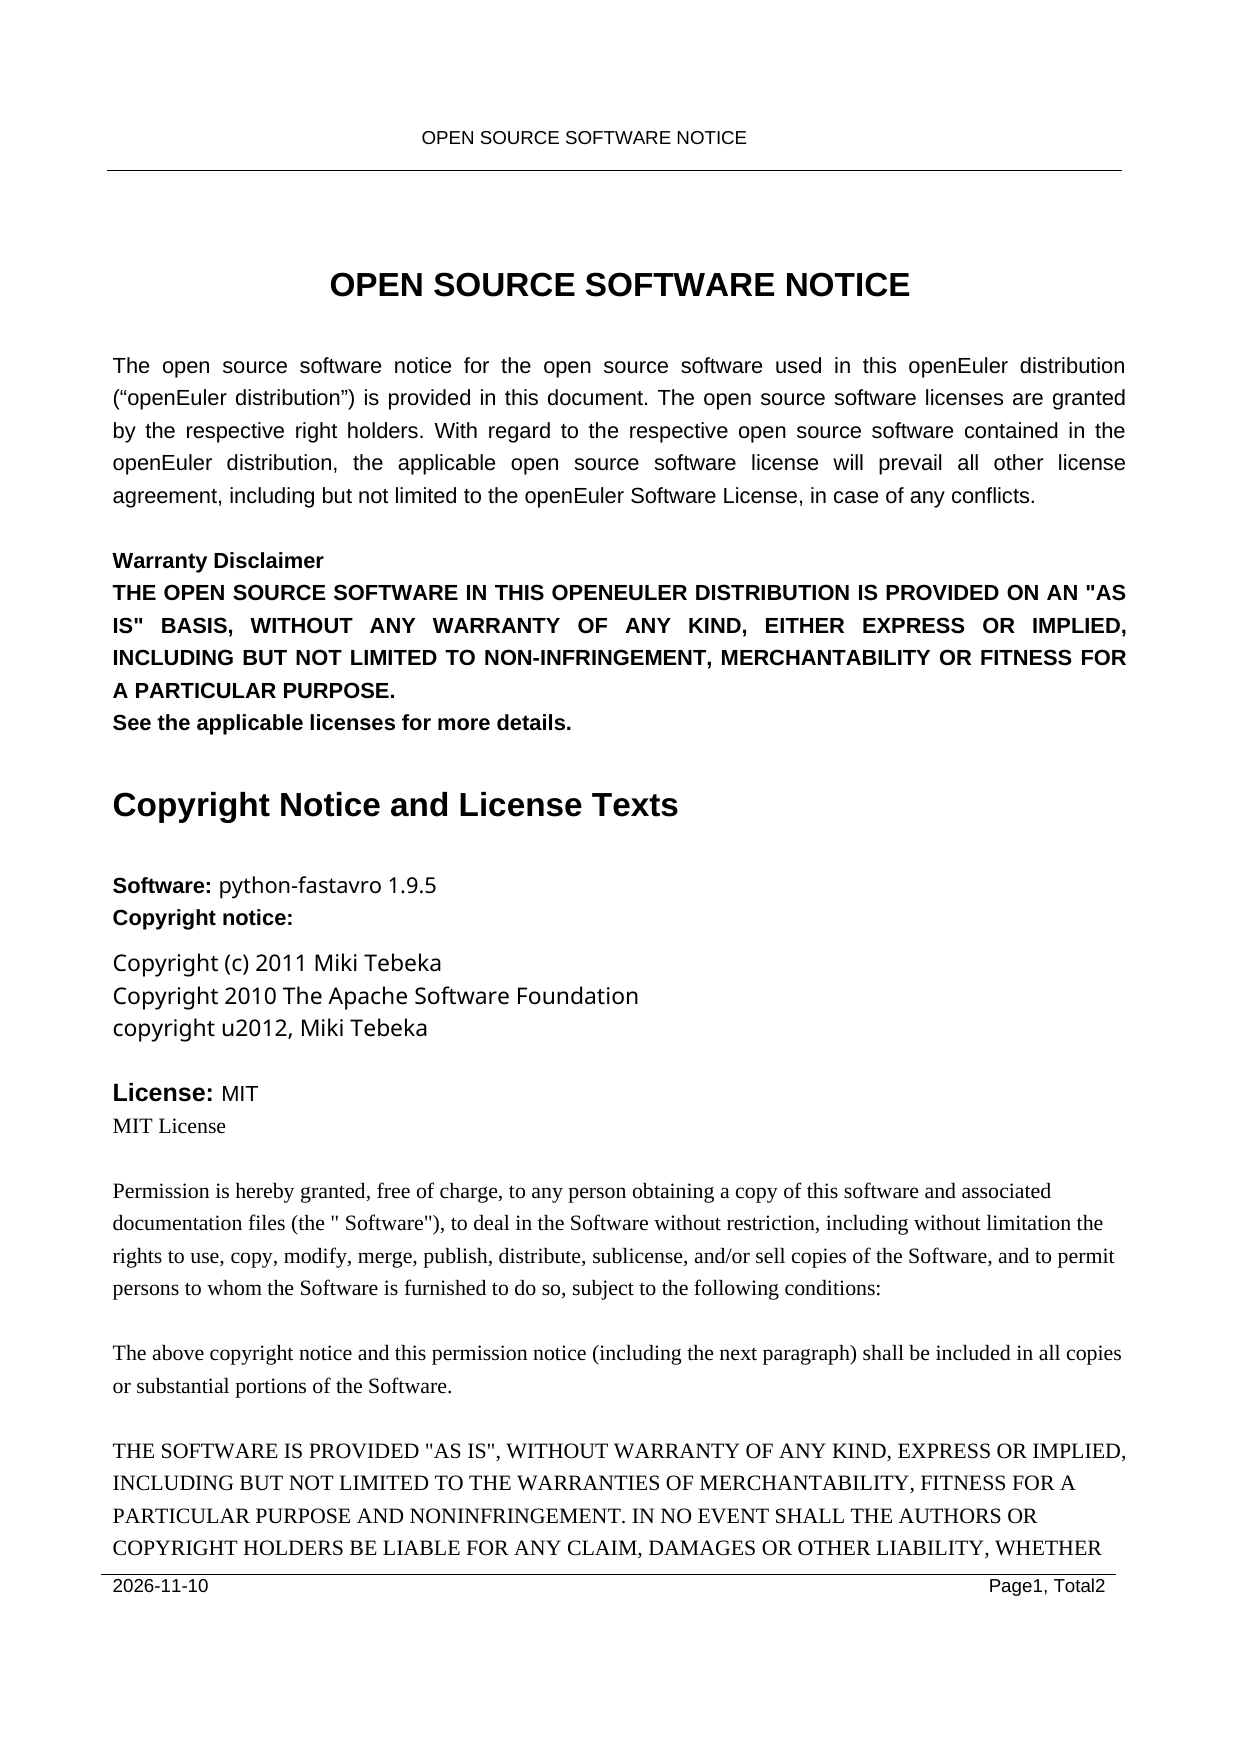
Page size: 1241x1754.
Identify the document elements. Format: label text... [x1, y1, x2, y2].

text License: MIT [112, 1077, 1128, 1109]
text The open source software notice for the open source software used in this openEuler distribution (“openEuler distribution”) is provided in this document. The open source software licenses are granted by the respective right holders. With regard to the respective open source software contained in the openEuler distribution, the applicable open source software license will prevail all other license agreement, including but not limited to the openEuler Software License, in case of any conflicts. [112, 349, 1128, 511]
title Software: python-fastavro 1.9.5 [112, 869, 1128, 901]
text OPEN SOURCE SOFTWARE NOTICE [112, 251, 1128, 316]
text Copyright (c) 2011 Miki Tebeka Copyright 2010 The Apache Software Foundation copyright u2012, Miki Tebeka [112, 947, 1128, 1077]
text Warranty Disclaimer [112, 544, 1128, 576]
text Copyright notice: [112, 901, 1128, 934]
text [112, 1109, 1128, 1564]
text THE OPEN SOURCE SOFTWARE IN THIS OPENEULER DISTRIBUTION IS PROVIDED ON AN "AS IS" BASIS, WITHOUT ANY WARRANTY OF ANY KIND, EITHER EXPRESS OR IMPLIED, INCLUDING BUT NOT LIMITED TO NON-INFRINGEMENT, MERCHANTABILITY OR FITNESS FOR A PARTICULAR PURPOSE. See the applicable licenses for more details. [112, 576, 1128, 739]
text Copyright Notice and License Texts [112, 771, 1128, 836]
